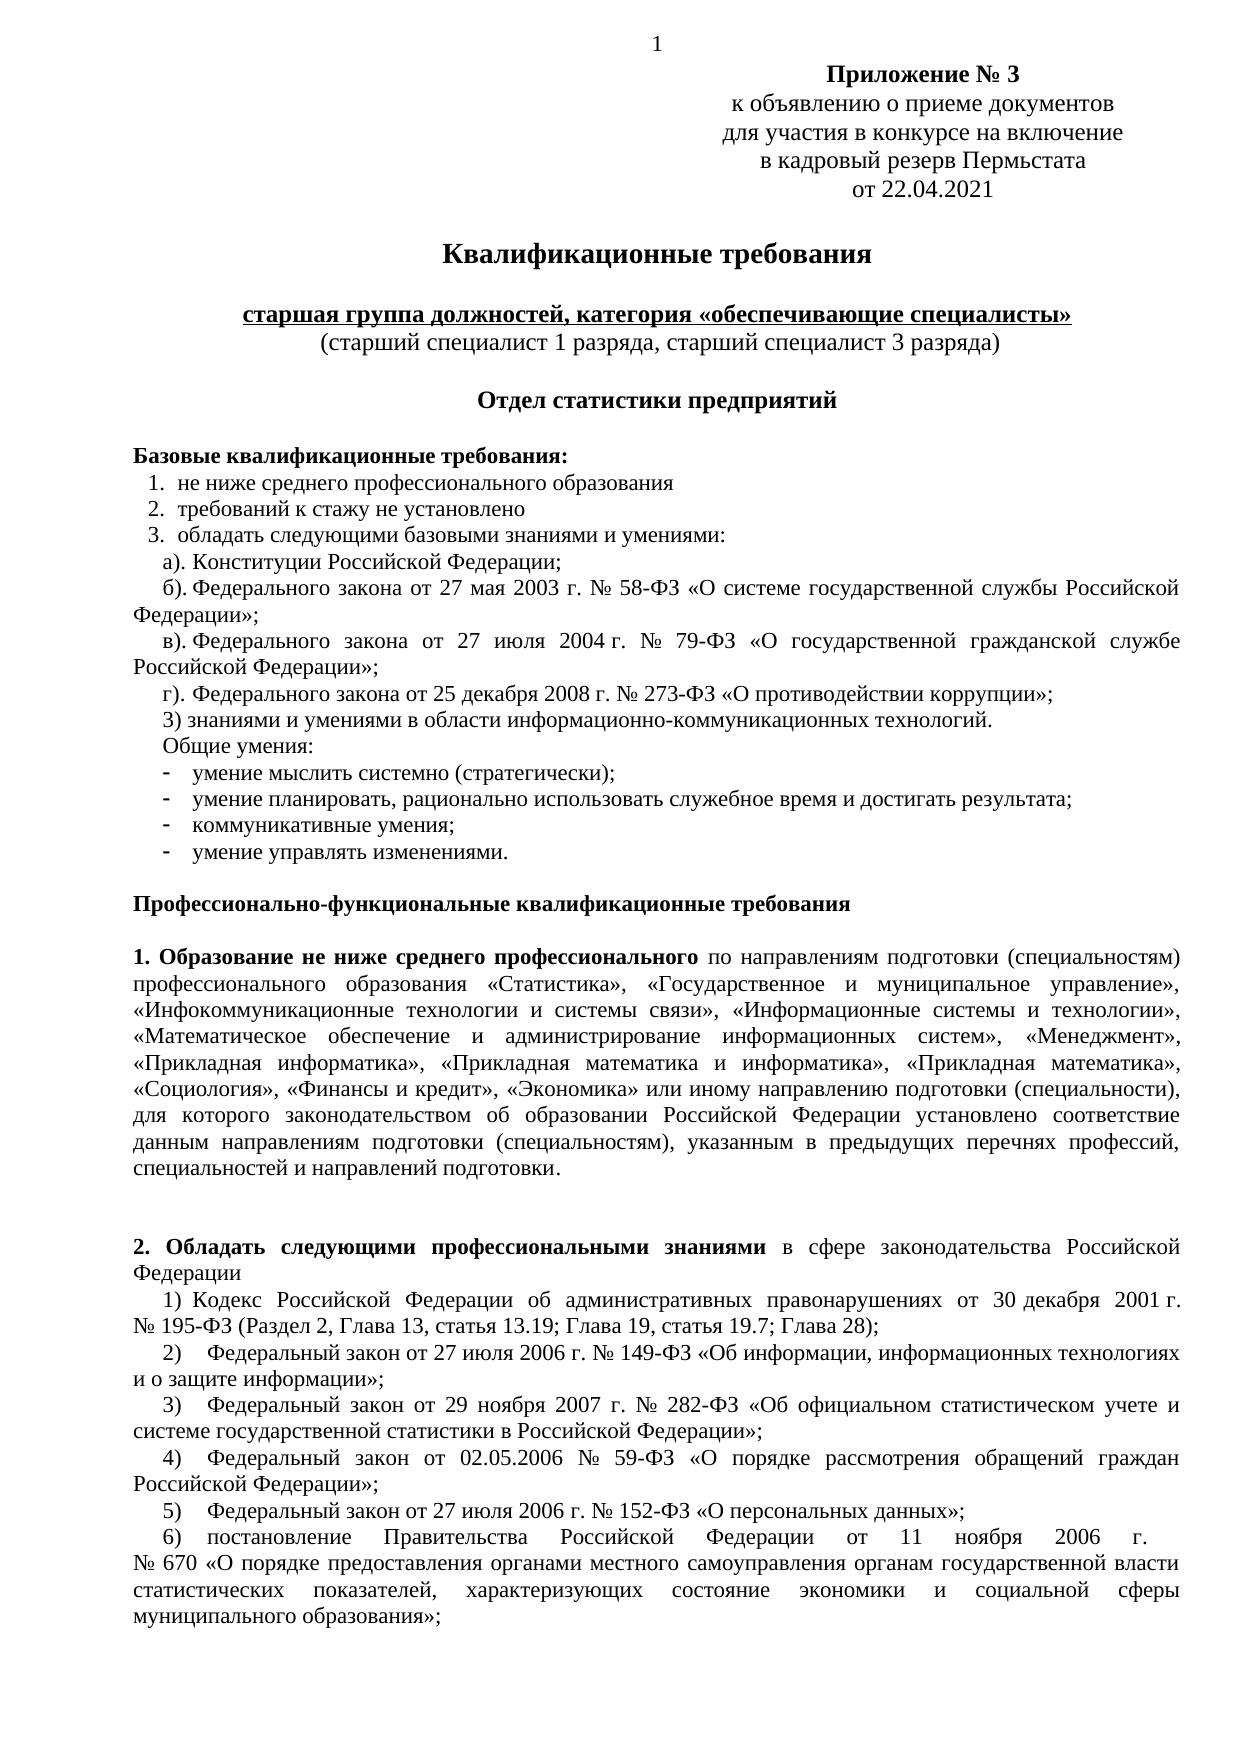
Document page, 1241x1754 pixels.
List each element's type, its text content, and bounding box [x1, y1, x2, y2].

text 1. Образование не ниже среднего профессионального по направлениям подготовки (специальностям) профессионального образования «Статистика», «Государственное и муниципальное управление», «Инфокоммуникационные технологии и системы связи», «Информационные системы и технологии», «Математическое обеспечение и администрирование информационных систем», «Менеджмент», «Прикладная информатика», «Прикладная математика и информатика», «Прикладная математика», «Социология», «Финансы и кредит», «Экономика» или иному направлению подготовки (специальности), для которого законодательством об образовании Российской Федерации установлено соответствие данным направлениям подготовки (специальностям), указанным в предыдущих перечнях профессий, специальностей и направлений подготовки. [133, 943, 1181, 1180]
text Отдел статистики предприятий [133, 385, 1181, 414]
text старшая группа должностей, категория «обеспечивающие специалисты» [133, 299, 1181, 327]
text от 22.04.2021 [664, 174, 1181, 203]
text Базовые квалификационные требования: [133, 442, 1181, 469]
list Федеральный закон от 02.05.2006 № 59-ФЗ «О порядке рассмотрения обращений граждан Российской Федерации»; [133, 1444, 1181, 1497]
list умение планировать, рационально использовать служебное время и достигать результата; [133, 785, 1181, 811]
text Профессионально-функциональные квалификационные требования [133, 891, 1181, 917]
list коммуникативные умения; [133, 811, 1181, 838]
list Федеральный закон от 29 ноября 2007 г. № 282-ФЗ «Об официальном статистическом учете и системе государственной статистики в Российской Федерации»; [133, 1391, 1181, 1444]
list обладать следующими базовыми знаниями и умениями: [133, 522, 1181, 548]
list не ниже среднего профессионального образования [133, 469, 1181, 495]
list умение мыслить системно (стратегически); [133, 759, 1181, 785]
text для участия в конкурсе на включение в кадровый резерв Пермьстата [664, 117, 1181, 174]
list постановление Правительства Российской Федерации от 11 ноября 2006 г. № 670 «О порядке предоставления органами местного самоуправления органам государственной власти статистических показателей, характеризующих состояние экономики и социальной сферы муниципального образования»; [133, 1523, 1181, 1628]
list Федерального закона от 25 декабря 2008 г. № 273-ФЗ «О противодействии коррупции»; [133, 680, 1181, 706]
list Федерального закона от 27 мая 2003 г. № 58-ФЗ «О системе государственной службы Российской Федерации»; [133, 574, 1181, 627]
text 3) знаниями и умениями в области информационно-коммуникационных технологий. [133, 706, 1181, 732]
list Конституции Российской Федерации; [133, 548, 1181, 574]
list умение управлять изменениями. [133, 838, 1181, 864]
text Общие умения: [133, 732, 1181, 759]
list Кодекс Российской Федерации об административных правонарушениях от 30 декабря 2001 г. № 195-ФЗ (Раздел 2, Глава 13, статья 13.19; Глава 19, статья 19.7; Глава 28); [133, 1286, 1181, 1338]
list Федеральный закон от 27 июля 2006 г. № 149-ФЗ «Об информации, информационных технологиях и о защите информации»; [133, 1338, 1181, 1391]
list требований к стажу не установлено [133, 495, 1181, 522]
text 2. Обладать следующими профессиональными знаниями в сфере законодательства Российской Федерации [133, 1233, 1181, 1286]
text (старший специалист 1 разряда, старший специалист 3 разряда) [133, 327, 1181, 356]
text Квалификационные требования [133, 236, 1181, 270]
list Федеральный закон от 27 июля 2006 г. № 152-ФЗ «О персональных данных»; [133, 1497, 1181, 1523]
text Приложение № 3 к объявлению о приеме документов [664, 59, 1181, 117]
list Федерального закона от 27 июля 2004 г. № 79-ФЗ «О государственной гражданской службе Российской Федерации»; [133, 627, 1181, 680]
